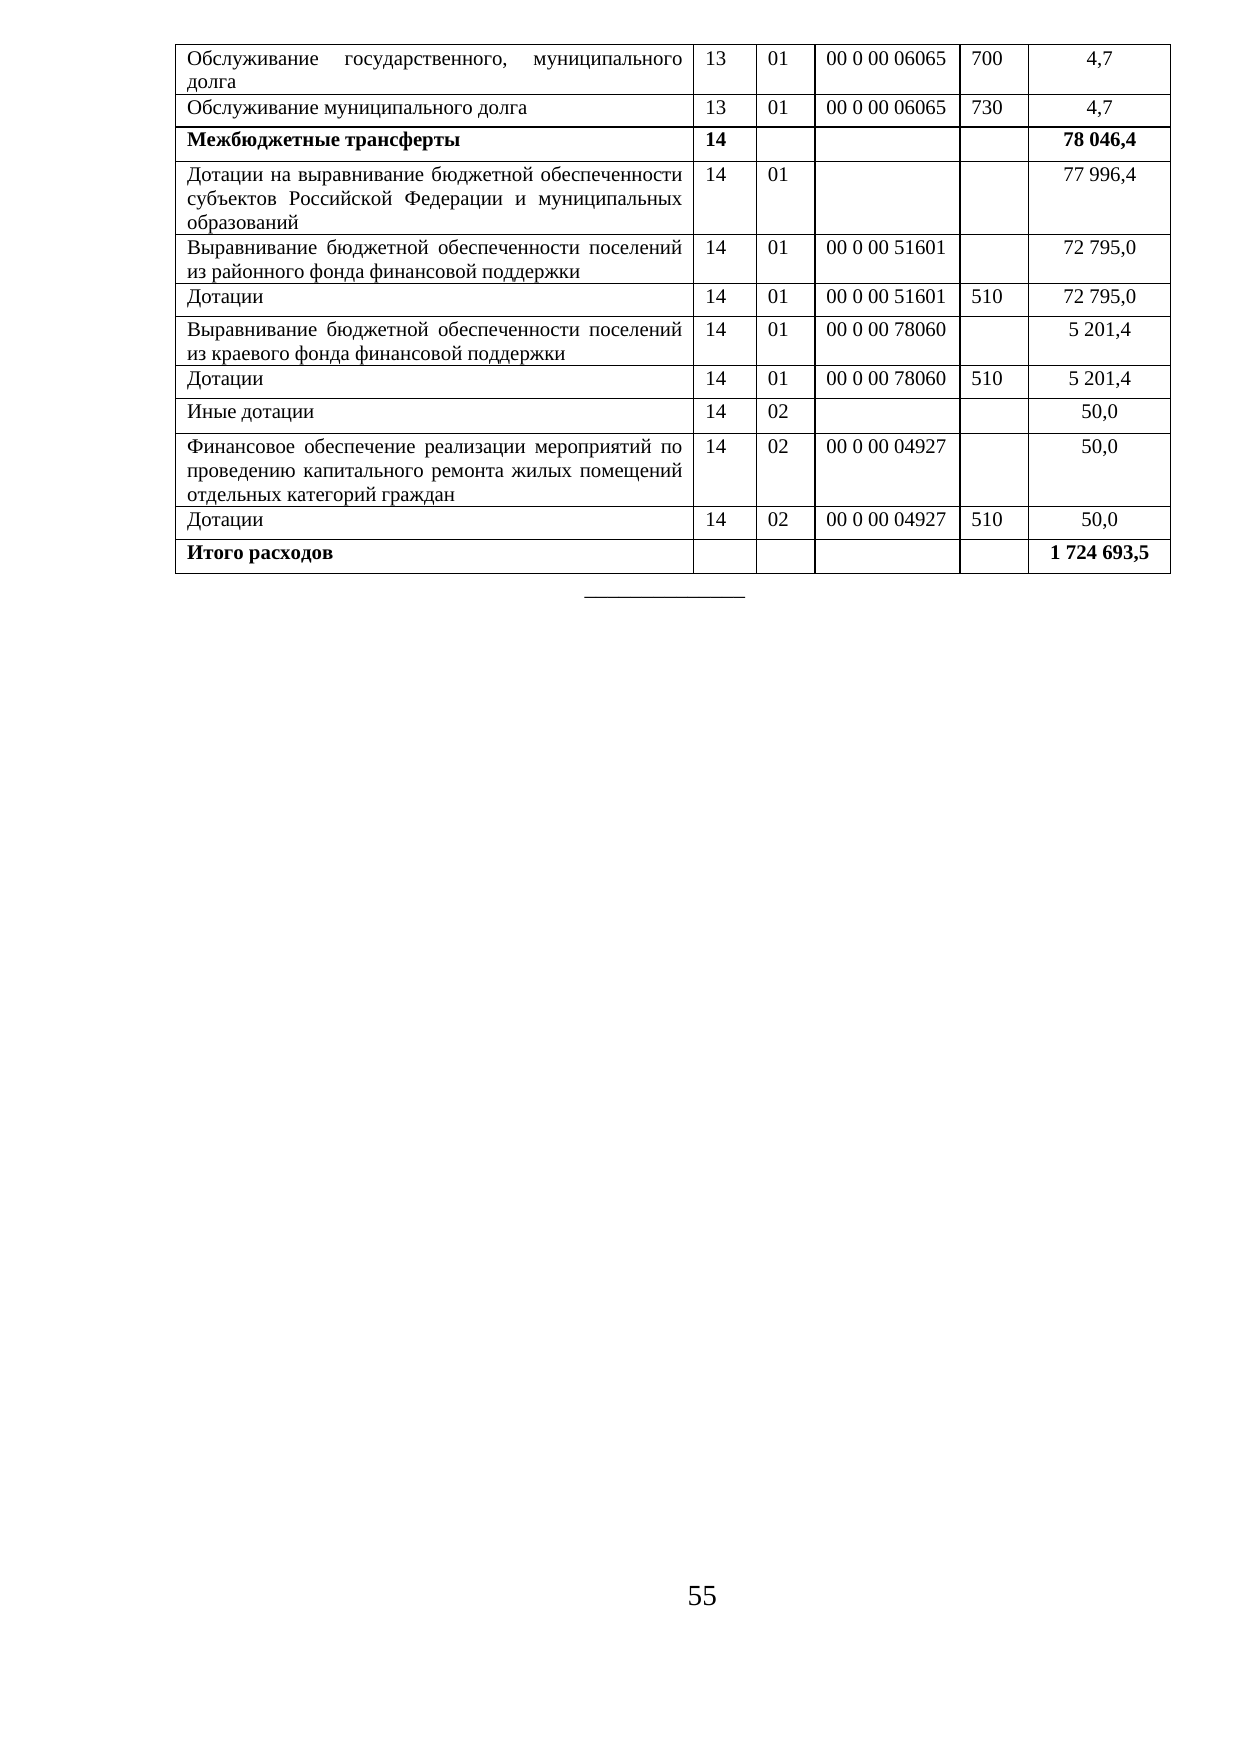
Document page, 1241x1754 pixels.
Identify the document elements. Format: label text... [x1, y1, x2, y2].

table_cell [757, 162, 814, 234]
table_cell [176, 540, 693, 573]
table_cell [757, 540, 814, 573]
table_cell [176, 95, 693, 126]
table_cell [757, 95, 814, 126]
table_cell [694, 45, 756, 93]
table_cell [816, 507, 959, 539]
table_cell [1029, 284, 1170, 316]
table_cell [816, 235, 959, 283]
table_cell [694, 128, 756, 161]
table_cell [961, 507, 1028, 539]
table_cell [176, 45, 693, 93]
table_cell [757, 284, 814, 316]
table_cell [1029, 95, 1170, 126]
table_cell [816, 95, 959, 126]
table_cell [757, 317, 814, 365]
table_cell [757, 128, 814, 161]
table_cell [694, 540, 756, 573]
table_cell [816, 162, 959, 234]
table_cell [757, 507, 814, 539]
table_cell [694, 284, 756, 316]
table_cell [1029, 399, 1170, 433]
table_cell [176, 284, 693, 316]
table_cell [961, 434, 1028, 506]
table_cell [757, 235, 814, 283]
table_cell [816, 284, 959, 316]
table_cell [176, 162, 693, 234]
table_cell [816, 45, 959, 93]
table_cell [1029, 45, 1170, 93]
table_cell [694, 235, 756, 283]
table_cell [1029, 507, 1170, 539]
text ______________ [177, 574, 1152, 601]
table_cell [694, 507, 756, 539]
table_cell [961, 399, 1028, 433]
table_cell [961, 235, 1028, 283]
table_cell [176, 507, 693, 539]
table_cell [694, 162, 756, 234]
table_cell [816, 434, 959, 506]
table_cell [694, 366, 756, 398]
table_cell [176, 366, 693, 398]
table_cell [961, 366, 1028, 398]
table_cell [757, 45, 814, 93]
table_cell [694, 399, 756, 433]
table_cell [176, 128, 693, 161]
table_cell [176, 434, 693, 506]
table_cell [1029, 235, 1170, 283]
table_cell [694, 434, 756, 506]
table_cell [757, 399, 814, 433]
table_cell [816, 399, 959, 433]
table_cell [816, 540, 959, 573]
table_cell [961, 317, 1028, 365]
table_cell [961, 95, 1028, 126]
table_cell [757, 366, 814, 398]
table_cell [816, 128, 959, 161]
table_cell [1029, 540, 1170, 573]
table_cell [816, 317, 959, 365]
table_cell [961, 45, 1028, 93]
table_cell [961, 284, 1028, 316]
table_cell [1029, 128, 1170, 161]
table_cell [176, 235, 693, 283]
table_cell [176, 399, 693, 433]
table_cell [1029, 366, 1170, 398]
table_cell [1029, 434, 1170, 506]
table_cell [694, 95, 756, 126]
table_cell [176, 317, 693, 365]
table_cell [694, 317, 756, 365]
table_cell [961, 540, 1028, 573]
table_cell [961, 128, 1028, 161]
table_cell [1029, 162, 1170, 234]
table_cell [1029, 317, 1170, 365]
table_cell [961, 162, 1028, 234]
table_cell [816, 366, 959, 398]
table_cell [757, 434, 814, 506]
